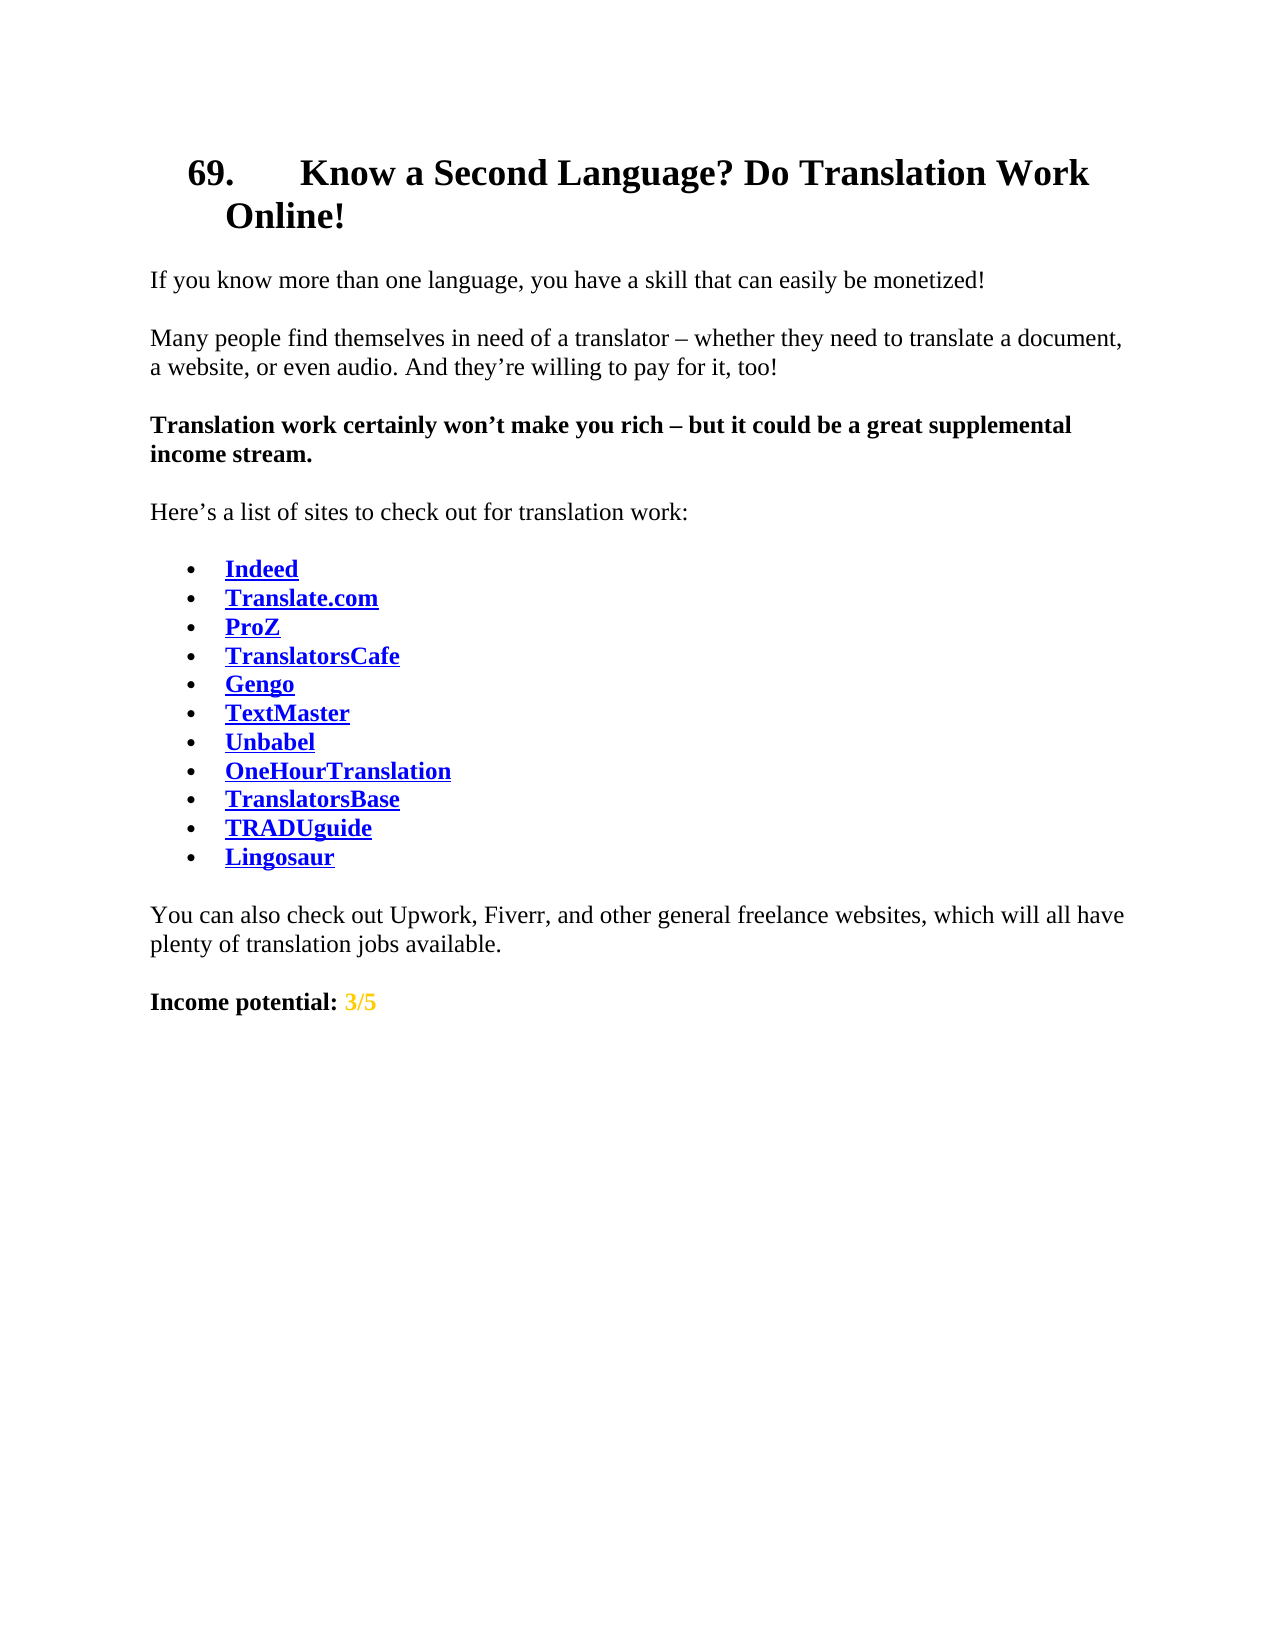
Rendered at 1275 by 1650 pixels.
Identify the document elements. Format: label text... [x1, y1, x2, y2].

text Here’s a list of sites to check out for translation work: [150, 497, 1125, 525]
text You can also check out Upwork, Fiverr, and other general freelance websites, which will all have plenty of translation jobs available. [150, 900, 1125, 957]
text Income potential: 3/5 [150, 987, 1125, 1015]
list Indeed [187, 554, 1125, 583]
list TRADUguide [187, 813, 1125, 842]
list Gengo [187, 669, 1125, 698]
list Lingosaur [187, 842, 1125, 871]
list ProZ [187, 612, 1125, 641]
list TextMaster [187, 698, 1125, 727]
list OneHourTranslation [187, 756, 1125, 784]
text If you know more than one language, you have a skill that can easily be monetized! [150, 265, 1125, 294]
list Translate.com [187, 583, 1125, 612]
list TranslatorsBase [187, 784, 1125, 813]
text Many people find themselves in need of a translator – whether they need to translate a document, a website, or even audio. And they’re willing to pay for it, too! [150, 323, 1125, 381]
list Unbabel [187, 727, 1125, 756]
text Translation work certainly won’t make you rich – but it could be a great supplemental income stream. [150, 410, 1125, 467]
list TranslatorsCafe [187, 641, 1125, 669]
list Know a Second Language? Do Translation Work Online! [187, 150, 1125, 236]
